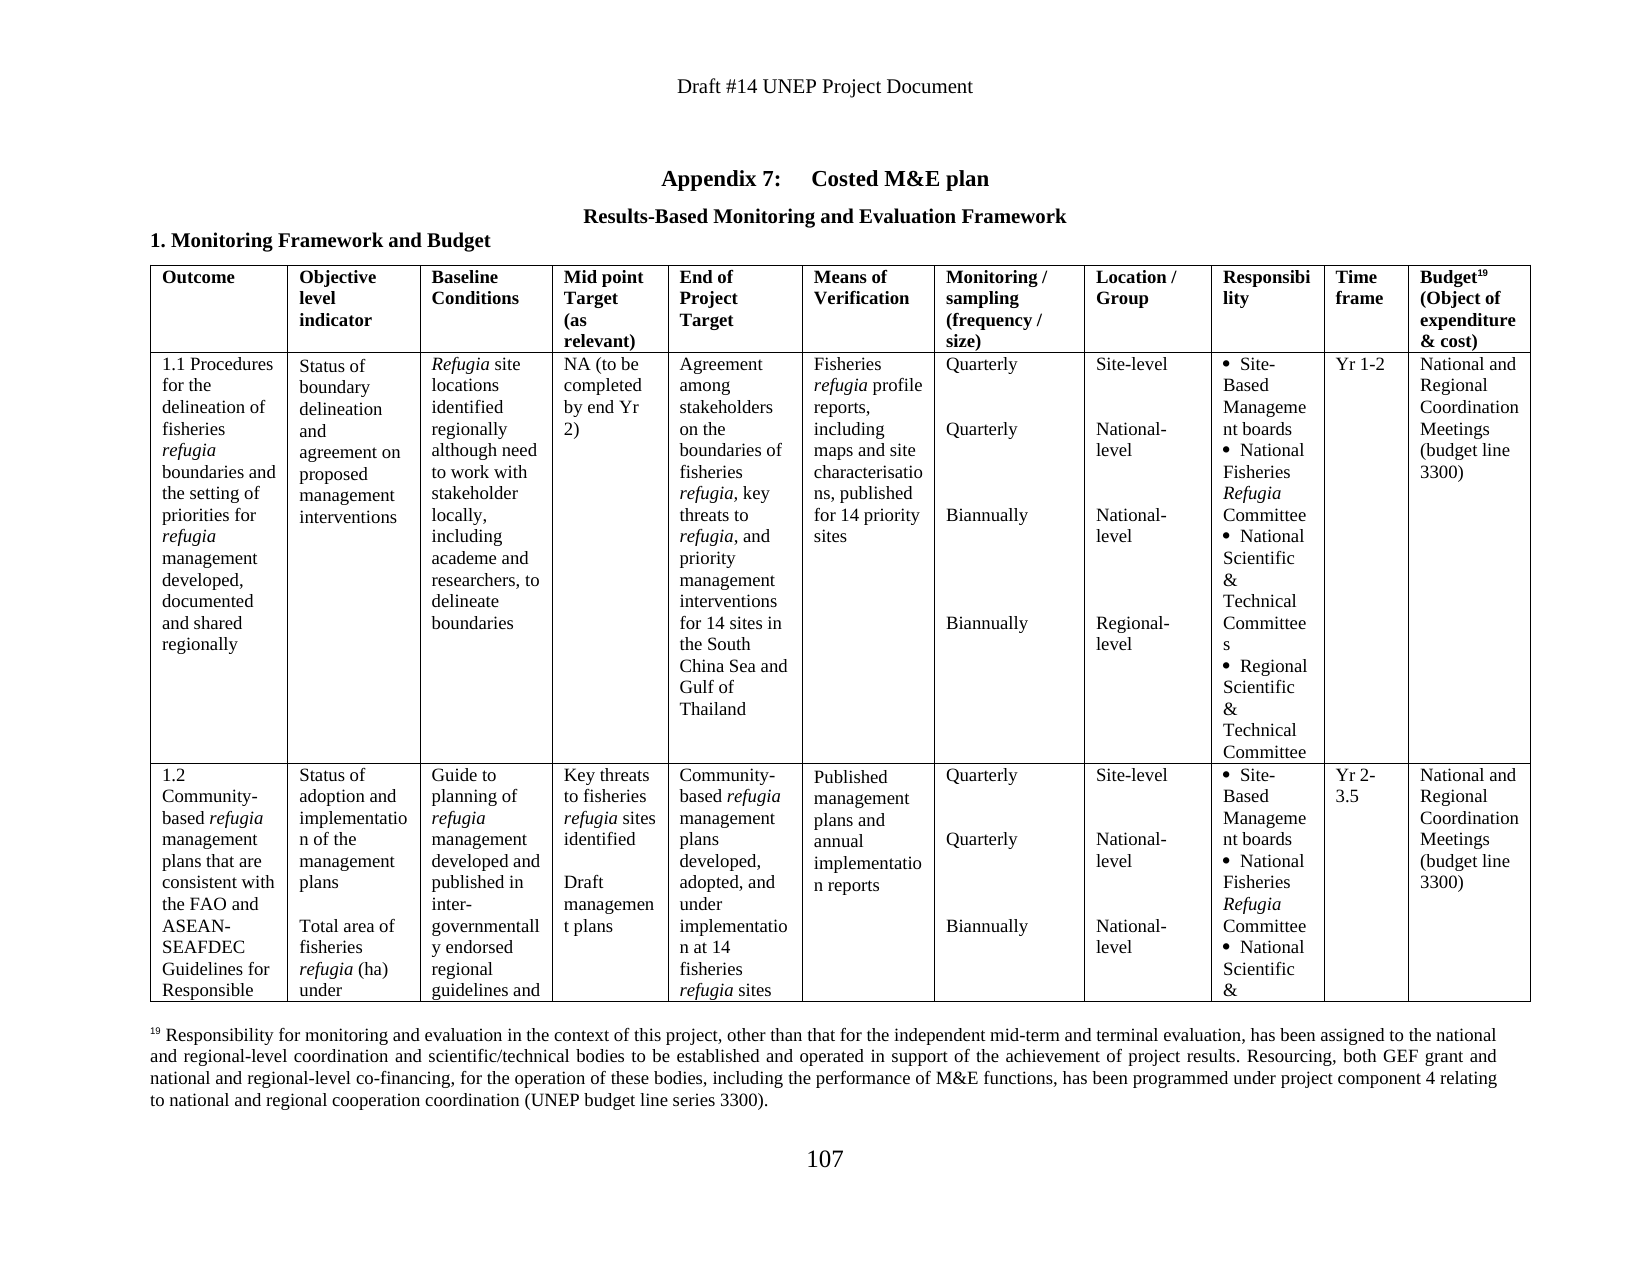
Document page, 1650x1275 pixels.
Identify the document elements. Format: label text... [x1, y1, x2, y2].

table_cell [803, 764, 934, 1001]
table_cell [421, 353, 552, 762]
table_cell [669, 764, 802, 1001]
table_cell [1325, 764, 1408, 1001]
text Results-Based Monitoring and Evaluation Framework [150, 204, 1500, 228]
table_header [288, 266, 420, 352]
text 1. Monitoring Framework and Budget [150, 228, 1500, 252]
text Appendix 7: Costed M&E plan [150, 165, 1500, 191]
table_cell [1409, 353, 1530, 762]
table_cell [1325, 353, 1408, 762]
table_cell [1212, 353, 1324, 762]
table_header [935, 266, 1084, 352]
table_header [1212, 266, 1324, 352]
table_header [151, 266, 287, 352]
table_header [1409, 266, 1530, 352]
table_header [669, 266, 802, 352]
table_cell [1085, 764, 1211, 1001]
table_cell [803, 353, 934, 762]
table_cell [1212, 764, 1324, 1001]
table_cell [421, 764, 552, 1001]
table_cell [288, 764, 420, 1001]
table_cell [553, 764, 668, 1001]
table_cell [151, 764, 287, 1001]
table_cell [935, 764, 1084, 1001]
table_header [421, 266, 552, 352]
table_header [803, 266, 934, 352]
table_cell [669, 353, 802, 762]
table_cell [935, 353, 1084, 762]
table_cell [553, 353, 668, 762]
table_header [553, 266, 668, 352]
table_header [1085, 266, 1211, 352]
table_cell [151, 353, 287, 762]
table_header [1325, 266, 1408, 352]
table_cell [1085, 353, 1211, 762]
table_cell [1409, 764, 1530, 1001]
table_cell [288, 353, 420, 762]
